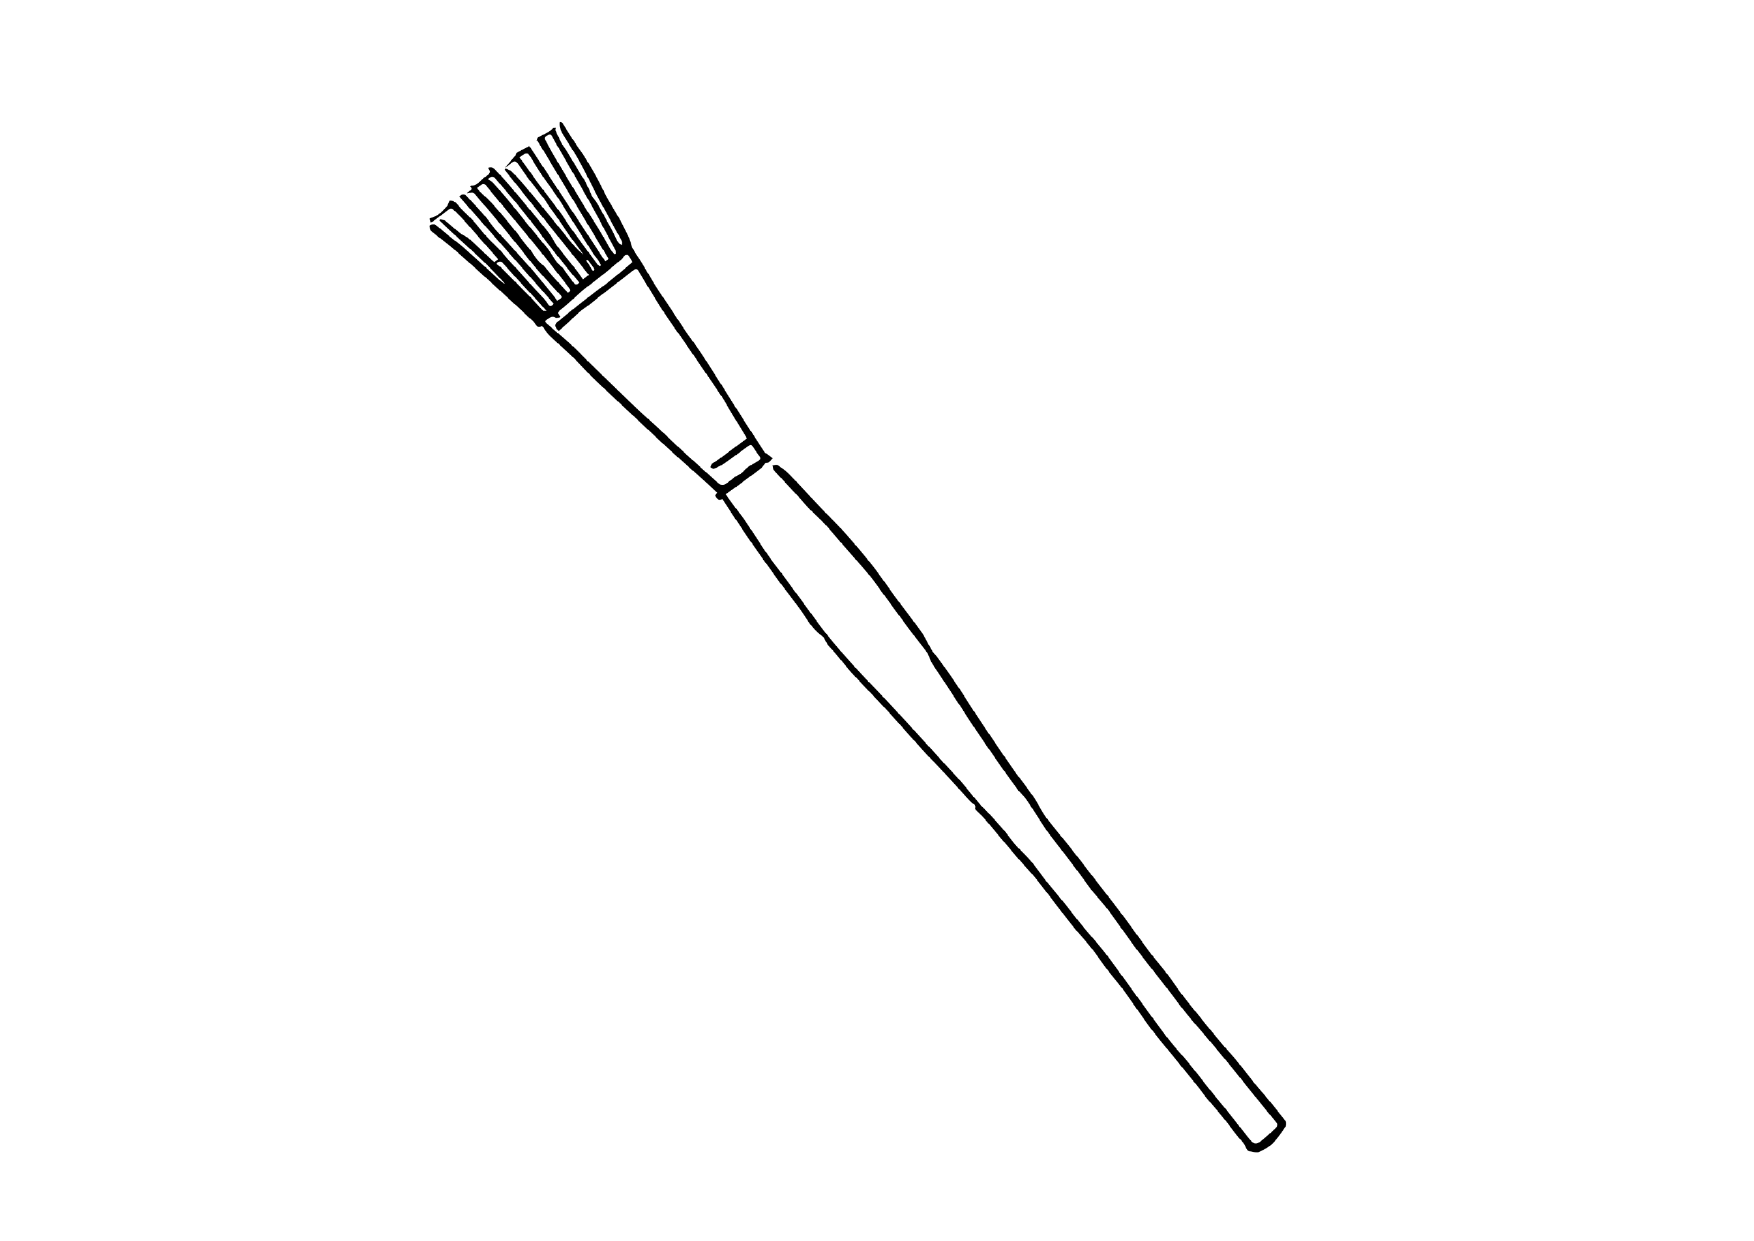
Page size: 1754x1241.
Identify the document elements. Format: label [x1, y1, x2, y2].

picture [397, 100, 1294, 1156]
